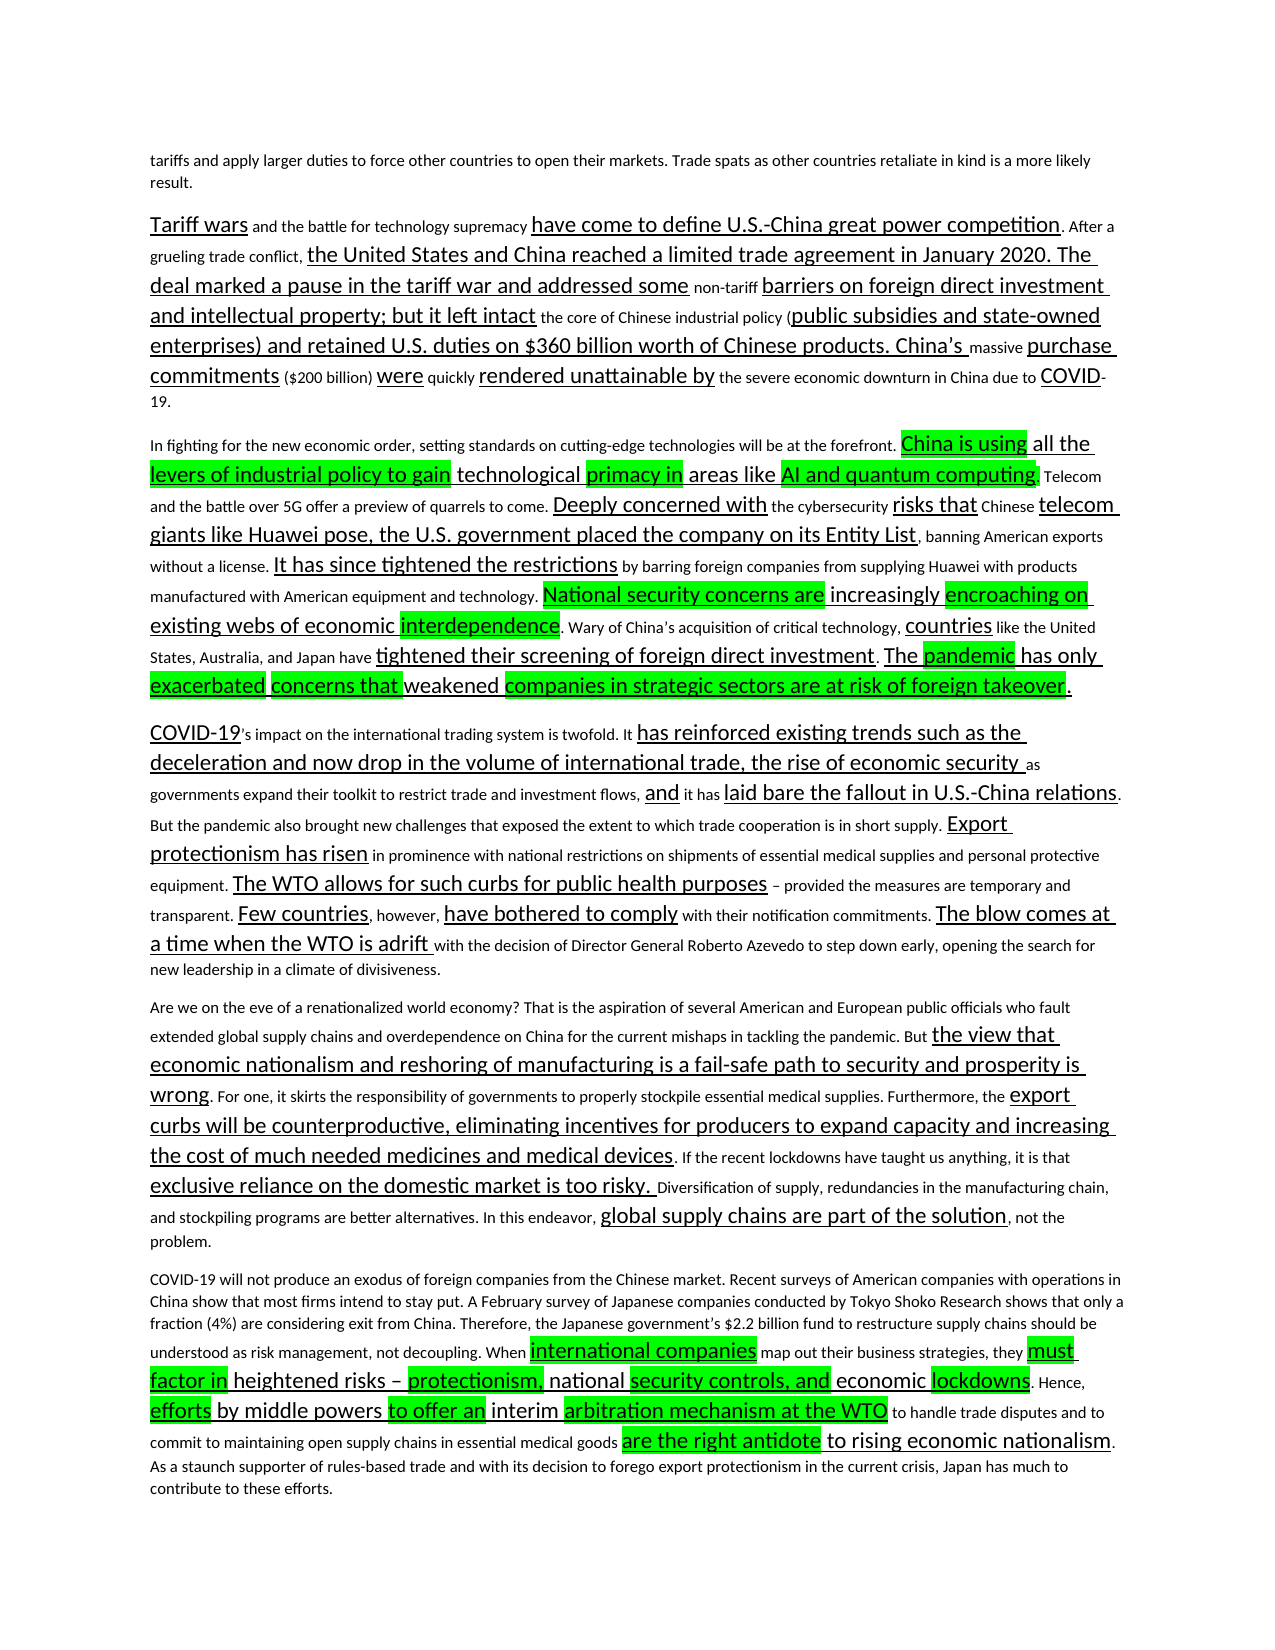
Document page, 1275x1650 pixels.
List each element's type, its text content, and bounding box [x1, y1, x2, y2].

text Are we on the eve of a renationalized world economy? That is the aspiration of several American and European public officials who fault extended global supply chains and overdependence on China for the current mishaps in tackling the pandemic. But the view that economic nationalism and reshoring of manufacturing is a fail-safe path to security and prosperity is wrong. For one, it skirts the responsibility of governments to properly stockpile essential medical supplies. Furthermore, the export curbs will be counterproductive, eliminating incentives for producers to expand capacity and increasing the cost of much needed medicines and medical devices. If the recent lockdowns have taught us anything, it is that exclusive reliance on the domestic market is too risky. Diversification of supply, redundancies in the manufacturing chain, and stockpiling programs are better alternatives. In this endeavor, global supply chains are part of the solution, not the problem. [150, 998, 1125, 1251]
text In fighting for the new economic order, setting standards on cutting-edge technologies will be at the forefront. China is using all the levers of industrial policy to gain technological primacy in areas like AI and quantum computing. Telecom and the battle over 5G offer a preview of quarrels to come. Deeply concerned with the cybersecurity risks that Chinese telecom giants like Huawei pose, the U.S. government placed the company on its Entity List, banning American exports without a license. It has since tightened the restrictions by barring foreign companies from supplying Huawei with products manufactured with American equipment and technology. National security concerns are increasingly encroaching on existing webs of economic interdependence. Wary of China’s acquisition of critical technology, countries like the United States, Australia, and Japan have tightened their screening of foreign direct investment. The pandemic has only exacerbated concerns that weakened companies in strategic sectors are at risk of foreign takeover. [150, 429, 1125, 699]
text COVID-19’s impact on the international trading system is twofold. It has reinforced existing trends such as the deceleration and now drop in the volume of international trade, the rise of economic security as governments expand their toolkit to restrict trade and investment flows, and it has laid bare the fallout in U.S.-China relations. But the pandemic also brought new challenges that exposed the extent to which trade cooperation is in short supply. Export protectionism has risen in prominence with national restrictions on shipments of essential medical supplies and personal protective equipment. The WTO allows for such curbs for public health purposes – provided the measures are temporary and transparent. Few countries, however, have bothered to comply with their notification commitments. The blow comes at a time when the WTO is adrift with the decision of Director General Roberto Azevedo to step down early, opening the search for new leadership in a climate of divisiveness. [150, 718, 1125, 979]
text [150, 150, 1125, 192]
text COVID-19 will not produce an exodus of foreign companies from the Chinese market. Recent surveys of American companies with operations in China show that most firms intend to stay put. A February survey of Japanese companies conducted by Tokyo Shoko Research shows that only a fraction (4%) are considering exit from China. Therefore, the Japanese government’s $2.2 billion fund to restructure supply chains should be understood as risk management, not decoupling. When international companies map out their business strategies, they must factor in heightened risks – protectionism, national security controls, and economic lockdowns. Hence, efforts by middle powers to offer an interim arbitration mechanism at the WTO to handle trade disputes and to commit to maintaining open supply chains in essential medical goods are the right antidote to rising economic nationalism. As a staunch supporter of rules-based trade and with its decision to forego export protectionism in the current crisis, Japan has much to contribute to these efforts. [150, 1269, 1125, 1498]
text Tariff wars and the battle for technology supremacy have come to define U.S.-China great power competition. After a grueling trade conflict, the United States and China reached a limited trade agreement in January 2020. The deal marked a pause in the tariff war and addressed some non-tariff barriers on foreign direct investment and intellectual property; but it left intact the core of Chinese industrial policy (public subsidies and state-owned enterprises) and retained U.S. duties on $360 billion worth of Chinese products. China’s massive purchase commitments ($200 billion) were quickly rendered unattainable by the severe economic downturn in China due to COVID-19. [150, 210, 1125, 411]
